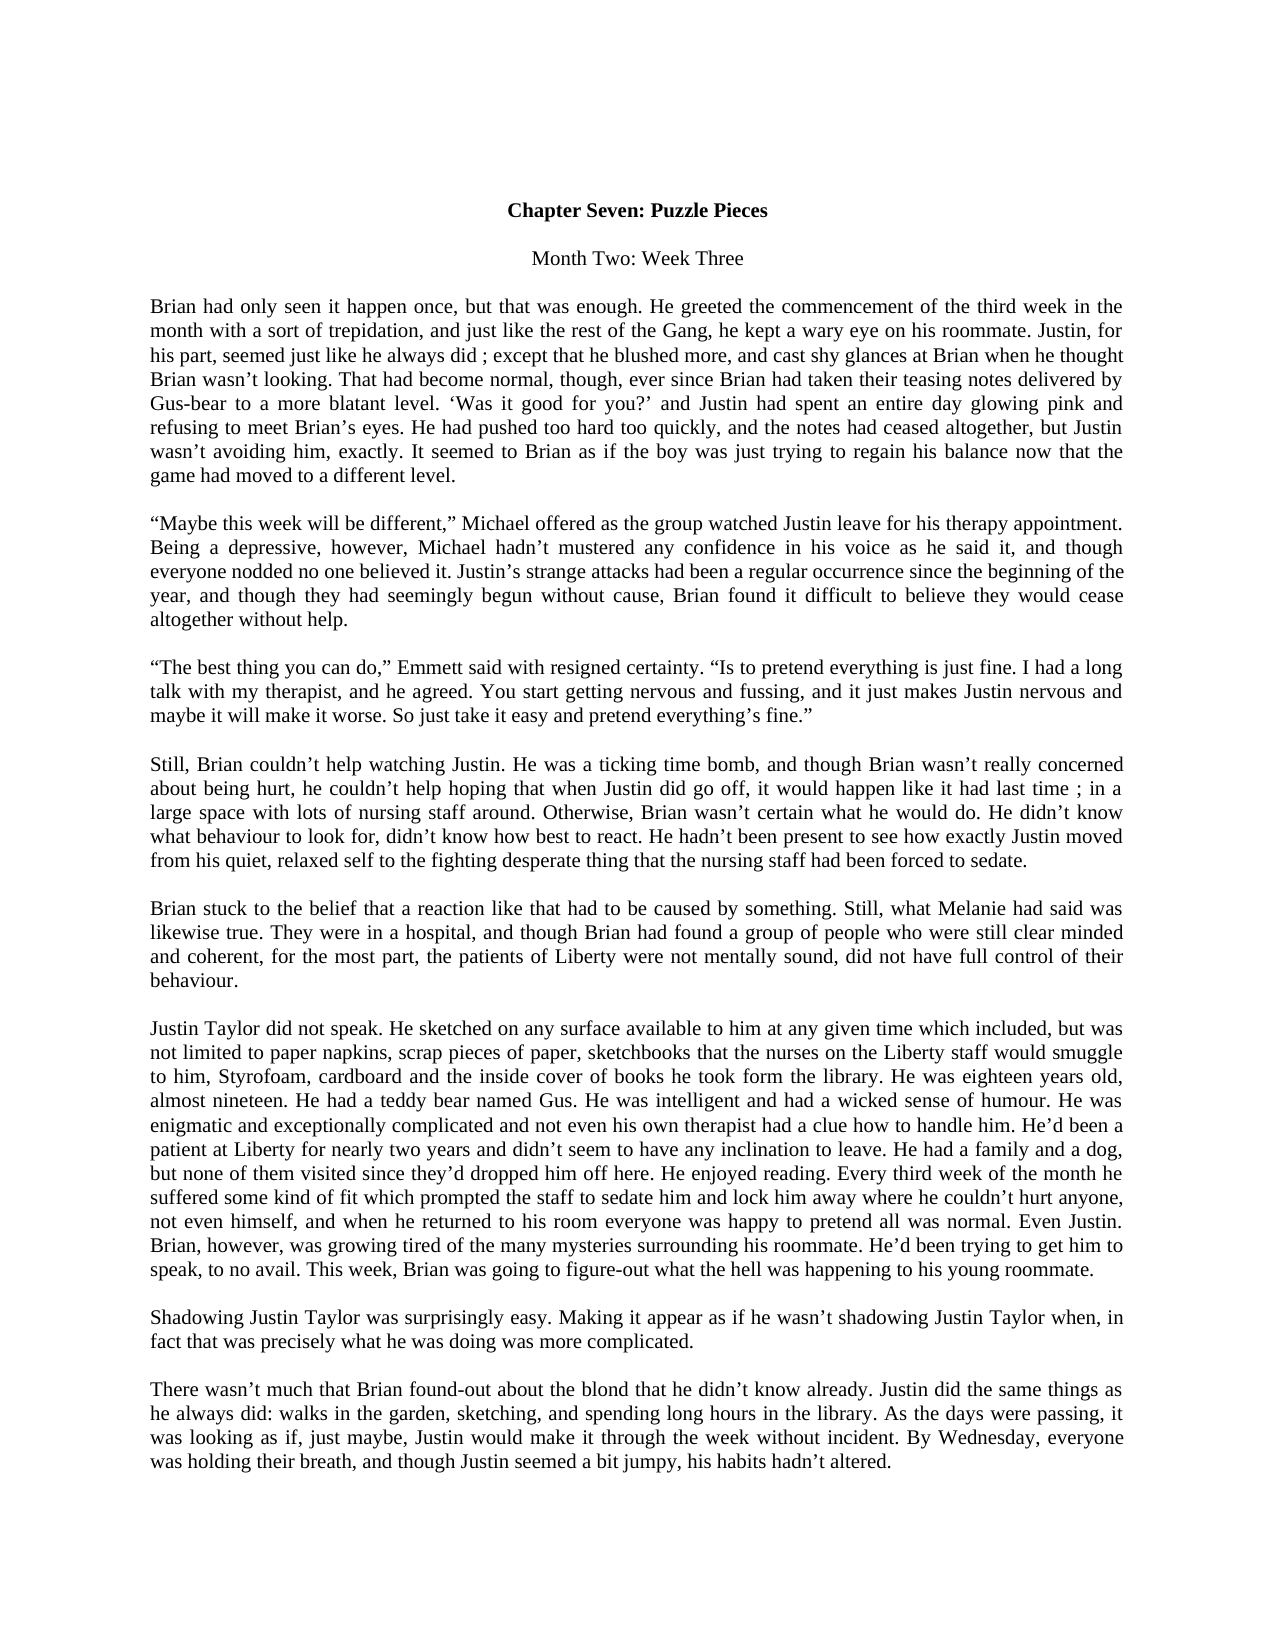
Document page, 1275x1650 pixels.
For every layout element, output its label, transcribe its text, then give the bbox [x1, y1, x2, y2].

text “Maybe this week will be different,” Michael offered as the group watched Justin leave for his therapy appointment. Being a depressive, however, Michael hadn’t mustered any confidence in his voice as he said it, and though everyone nodded no one believed it. Justin’s strange attacks had been a regular occurrence since the beginning of the year, and though they had seemingly begun without cause, Brian found it difficult to believe they would cease altogether without help. [150, 511, 1125, 631]
text There wasn’t much that Brian found-out about the blond that he didn’t know already. Justin did the same things as he always did: walks in the garden, sketching, and spending long hours in the library. As the days were passing, it was looking as if, just maybe, Justin would make it through the week without incident. By Wednesday, everyone was holding their breath, and though Justin seemed a bit jumpy, his habits hadn’t altered. [150, 1377, 1125, 1473]
text Chapter Seven: Puzzle Pieces [150, 198, 1125, 222]
text Shadowing Justin Taylor was surprisingly easy. Making it appear as if he wasn’t shadowing Justin Taylor when, in fact that was precisely what he was doing was more complicated. [150, 1305, 1125, 1353]
text Justin Taylor did not speak. He sketched on any surface available to him at any given time which included, but was not limited to paper napkins, scrap pieces of paper, sketchbooks that the nurses on the Liberty staff would smuggle to him, Styrofoam, cardboard and the inside cover of books he took form the library. He was eighteen years old, almost nineteen. He had a teddy bear named Gus. He was intelligent and had a wicked sense of humour. He was enigmatic and exceptionally complicated and not even his own therapist had a clue how to handle him. He’d been a patient at Liberty for nearly two years and didn’t seem to have any inclination to leave. He had a family and a dog, but none of them visited since they’d dropped him off here. He enjoyed reading. Every third week of the month he suffered some kind of fit which prompted the staff to sedate him and lock him away where he couldn’t hurt anyone, not even himself, and when he returned to his room everyone was happy to pretend all was normal. Even Justin. Brian, however, was growing tired of the many mysteries surrounding his roommate. He’d been trying to get him to speak, to no avail. This week, Brian was going to figure-out what the hell was happening to his young roommate. [150, 1016, 1125, 1281]
text Brian stuck to the belief that a reaction like that had to be caused by something. Still, what Melanie had said was likewise true. They were in a hospital, and though Brian had found a group of people who were still clear minded and coherent, for the most part, the patients of Liberty were not mentally sound, did not have full control of their behaviour. [150, 896, 1125, 992]
text “The best thing you can do,” Emmett said with resigned certainty. “Is to pretend everything is just fine. I had a long talk with my therapist, and he agreed. You start getting nervous and fussing, and it just makes Justin nervous and maybe it will make it worse. So just take it easy and pretend everything’s fine.” [150, 655, 1125, 727]
text Brian had only seen it happen once, but that was enough. He greeted the commencement of the third week in the month with a sort of trepidation, and just like the rest of the Gang, he kept a wary eye on his roommate. Justin, for his part, seemed just like he always did ; except that he blushed more, and cast shy glances at Brian when he thought Brian wasn’t looking. That had become normal, though, ever since Brian had taken their teasing notes delivered by Gus-bear to a more blatant level. ‘Was it good for you?’ and Justin had spent an entire day glowing pink and refusing to meet Brian’s eyes. He had pushed too hard too quickly, and the notes had ceased altogether, but Justin wasn’t avoiding him, exactly. It seemed to Brian as if the boy was just trying to regain his balance now that the game had moved to a different level. [150, 294, 1125, 487]
text Month Two: Week Three [150, 246, 1125, 270]
text Still, Brian couldn’t help watching Justin. He was a ticking time bomb, and though Brian wasn’t really concerned about being hurt, he couldn’t help hoping that when Justin did go off, it would happen like it had last time ; in a large space with lots of nursing staff around. Otherwise, Brian wasn’t certain what he would do. He didn’t know what behaviour to look for, didn’t know how best to react. He hadn’t been present to see how exactly Justin moved from his quiet, relaxed self to the fighting desperate thing that the nursing staff had been forced to sedate. [150, 752, 1125, 872]
